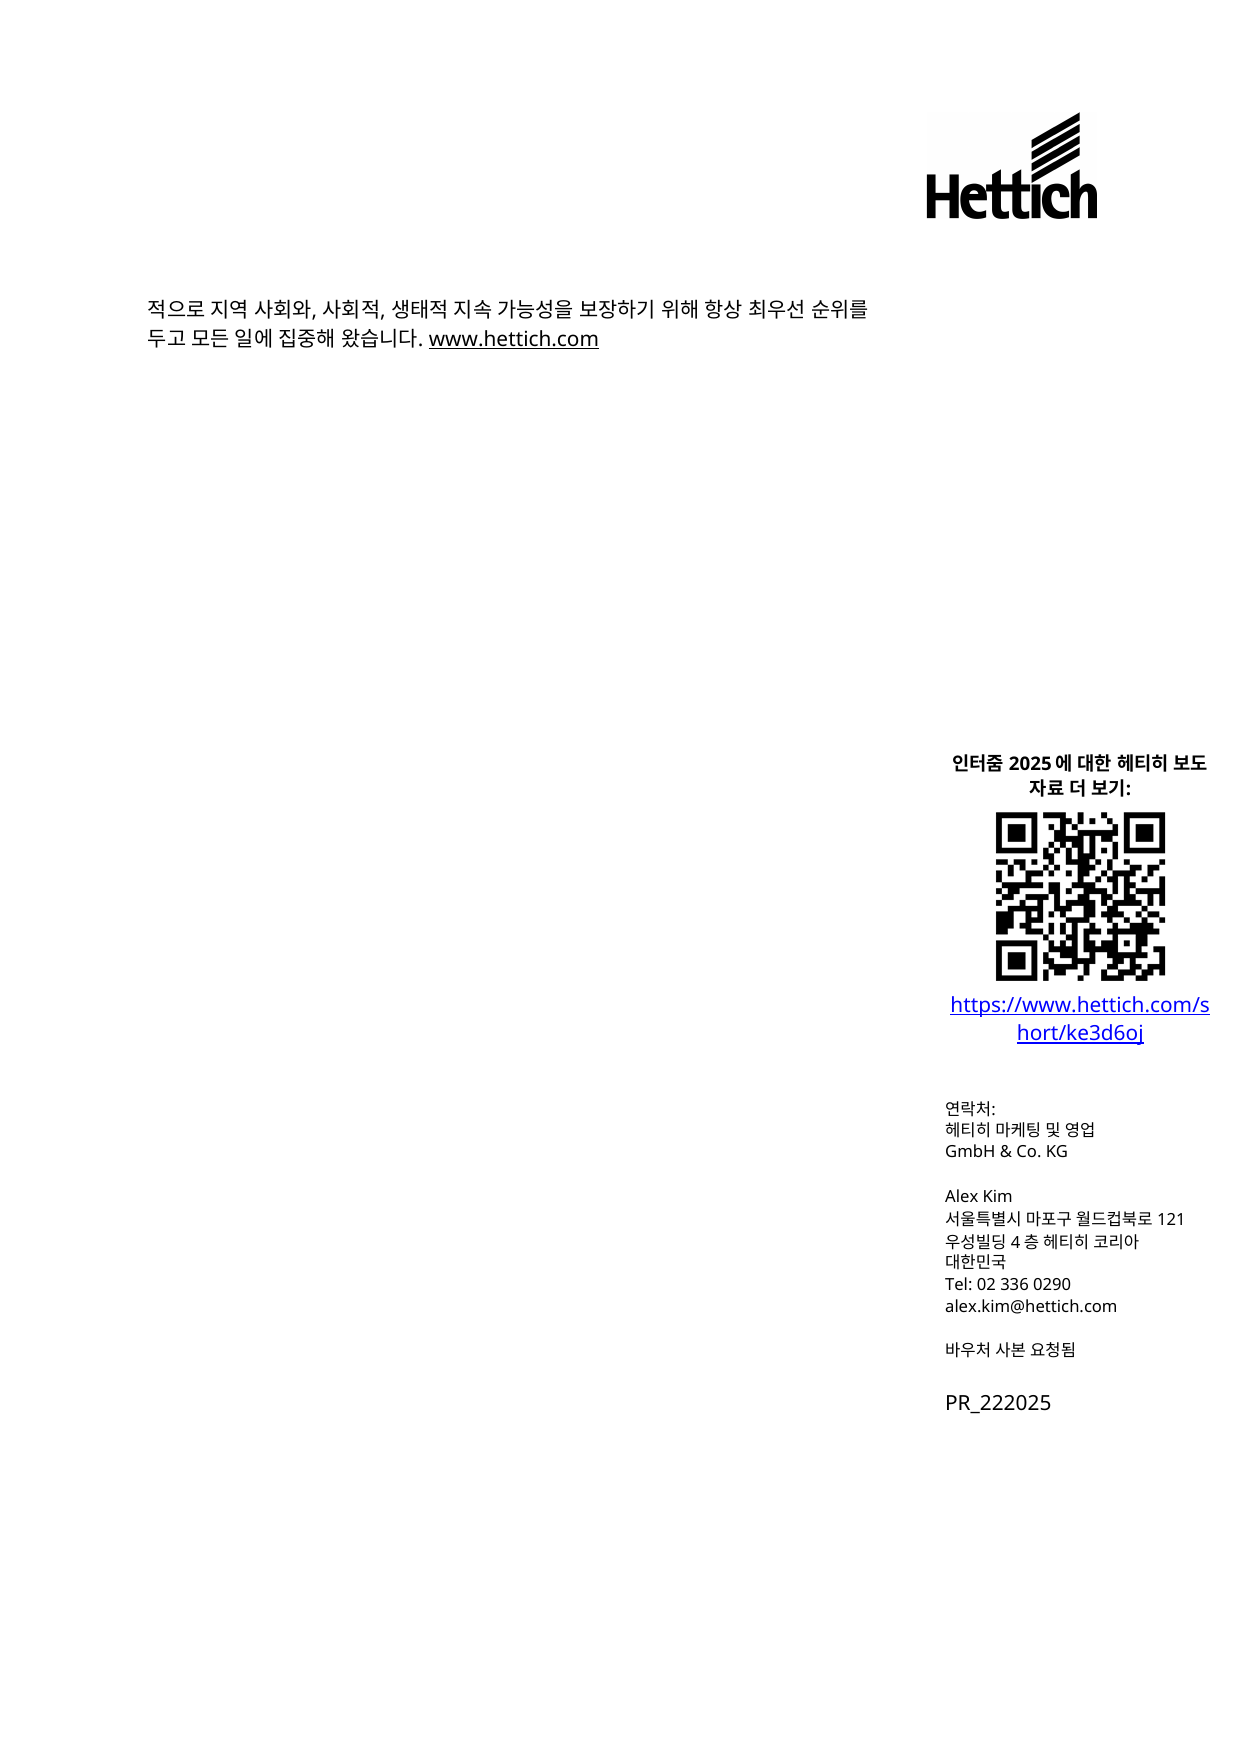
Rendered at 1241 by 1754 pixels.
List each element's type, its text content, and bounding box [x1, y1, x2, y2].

picture [926, 112, 1097, 219]
